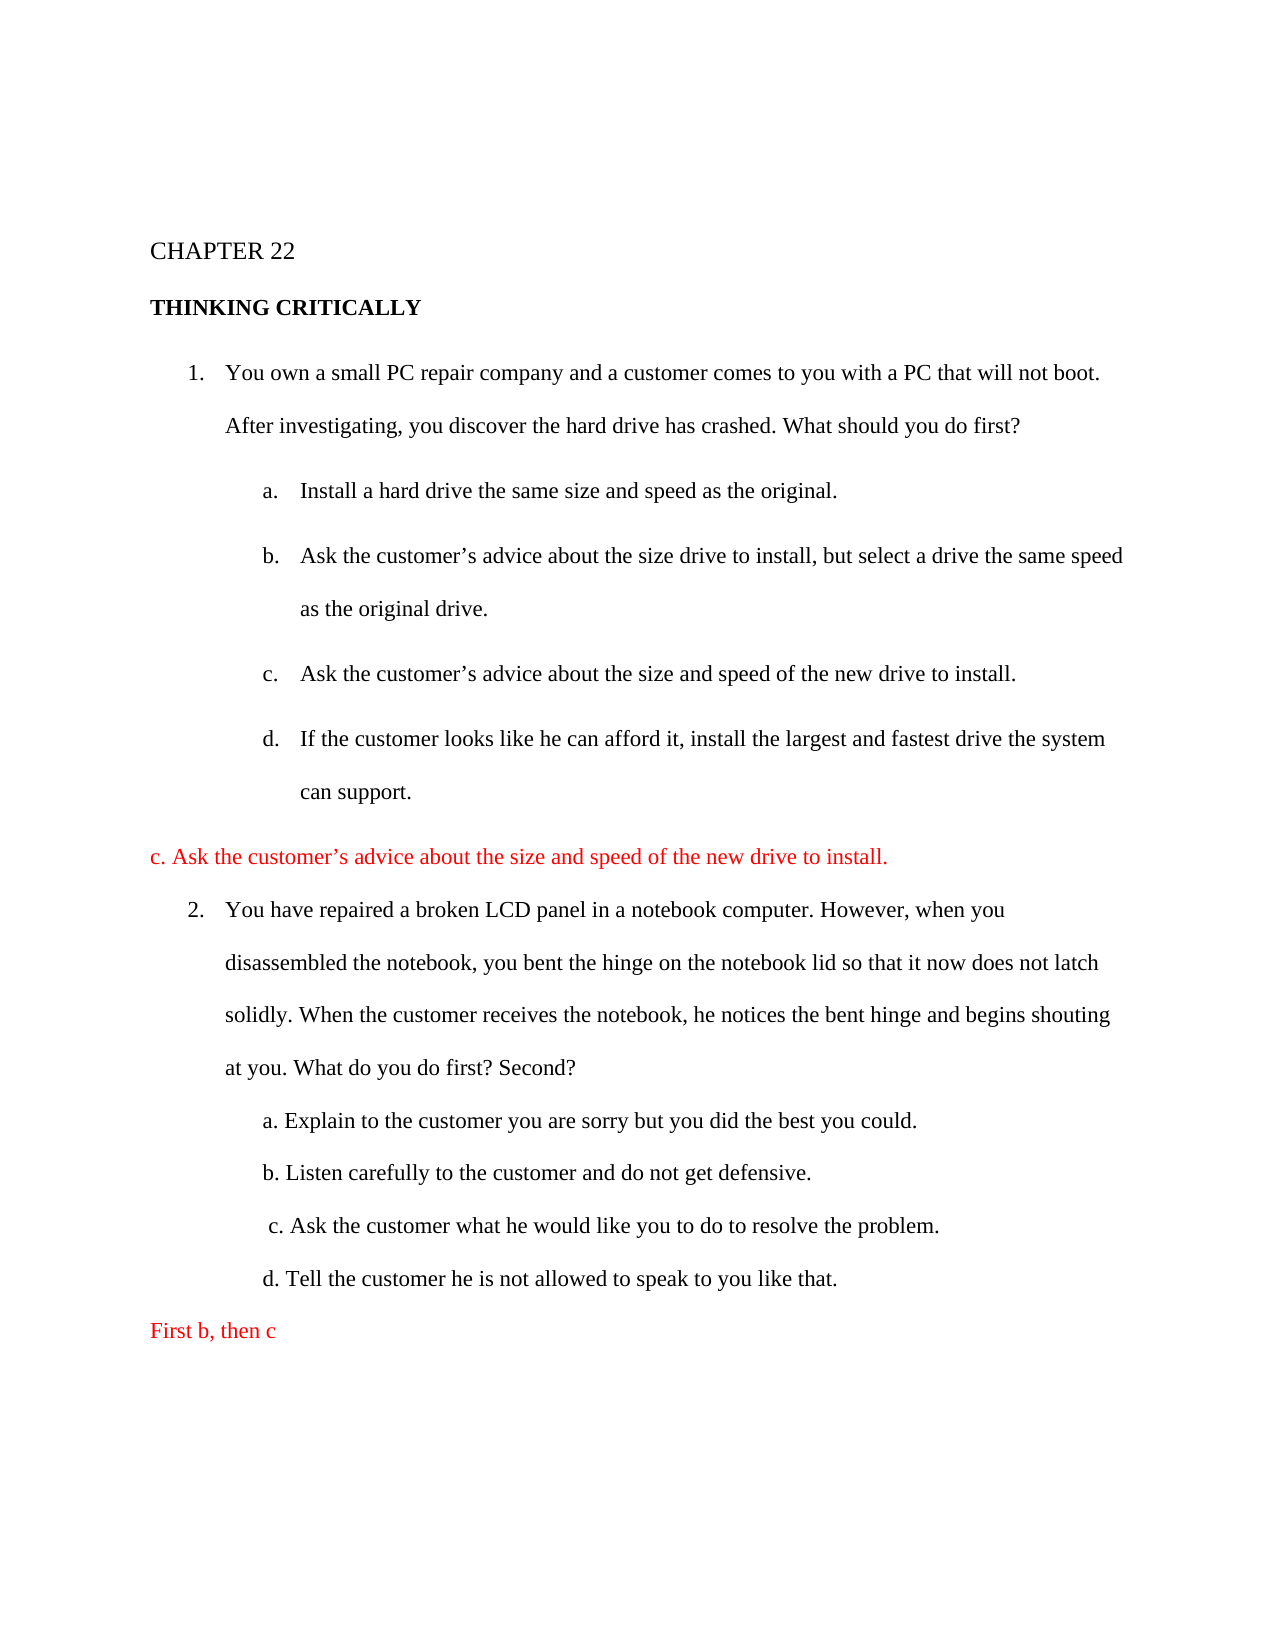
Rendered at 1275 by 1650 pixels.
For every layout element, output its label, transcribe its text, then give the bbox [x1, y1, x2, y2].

text CHAPTER 22 [150, 236, 1125, 265]
text c. Ask the customer’s advice about the size and speed of the new drive to install. [150, 843, 1125, 869]
list Ask the customer’s advice about the size drive to install, but select a drive the same speed as the original drive. [262, 542, 1125, 621]
text a. Explain to the customer you are sorry but you did the best you could. [262, 1107, 1125, 1133]
list You own a small PC repair company and a customer comes to you with a PC that will not boot. After investigating, you discover the hard drive has crashed. What should you do first? [187, 359, 1125, 438]
list Ask the customer’s advice about the size and speed of the new drive to install. [262, 660, 1125, 686]
text d. Tell the customer he is not allowed to speak to you like that. [262, 1265, 1125, 1291]
text Thinking Critically [150, 294, 1125, 320]
text First b, then c [150, 1317, 1125, 1344]
list You have repaired a broken LCD panel in a notebook computer. However, when you disassembled the notebook, you bent the hinge on the notebook lid so that it now does not latch solidly. When the customer receives the notebook, he notices the bent hinge and begins shouting at you. What do you do first? Second? [187, 896, 1125, 1080]
text b. Listen carefully to the customer and do not get defensive. [262, 1159, 1125, 1186]
text c. Ask the customer what he would like you to do to resolve the problem. [262, 1212, 1125, 1238]
list If the customer looks like he can afford it, install the largest and fastest drive the system can support. [262, 725, 1125, 804]
list Install a hard drive the same size and speed as the original. [262, 477, 1125, 503]
